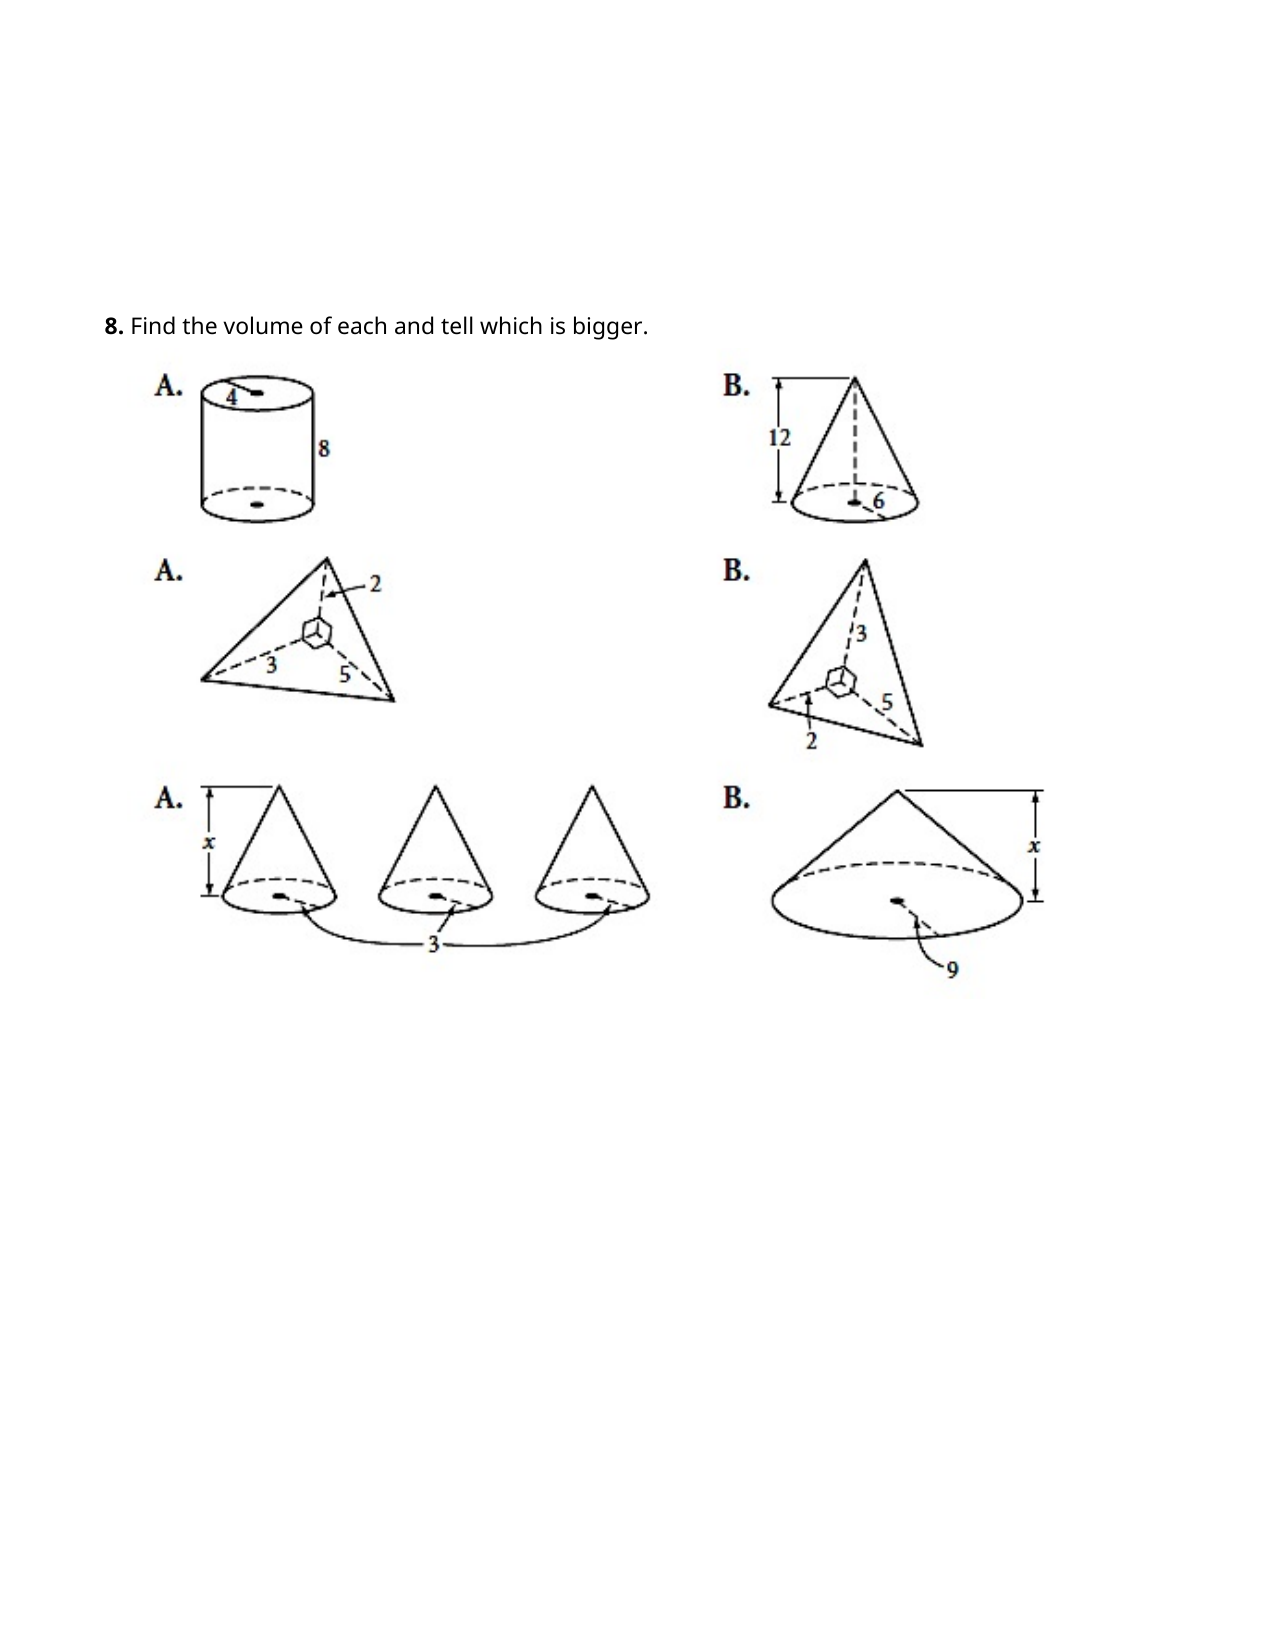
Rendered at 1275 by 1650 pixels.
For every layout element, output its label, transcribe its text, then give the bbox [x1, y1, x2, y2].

picture [127, 348, 1083, 999]
text 8. Find the volume of each and tell which is bigger. [45, 310, 1200, 341]
